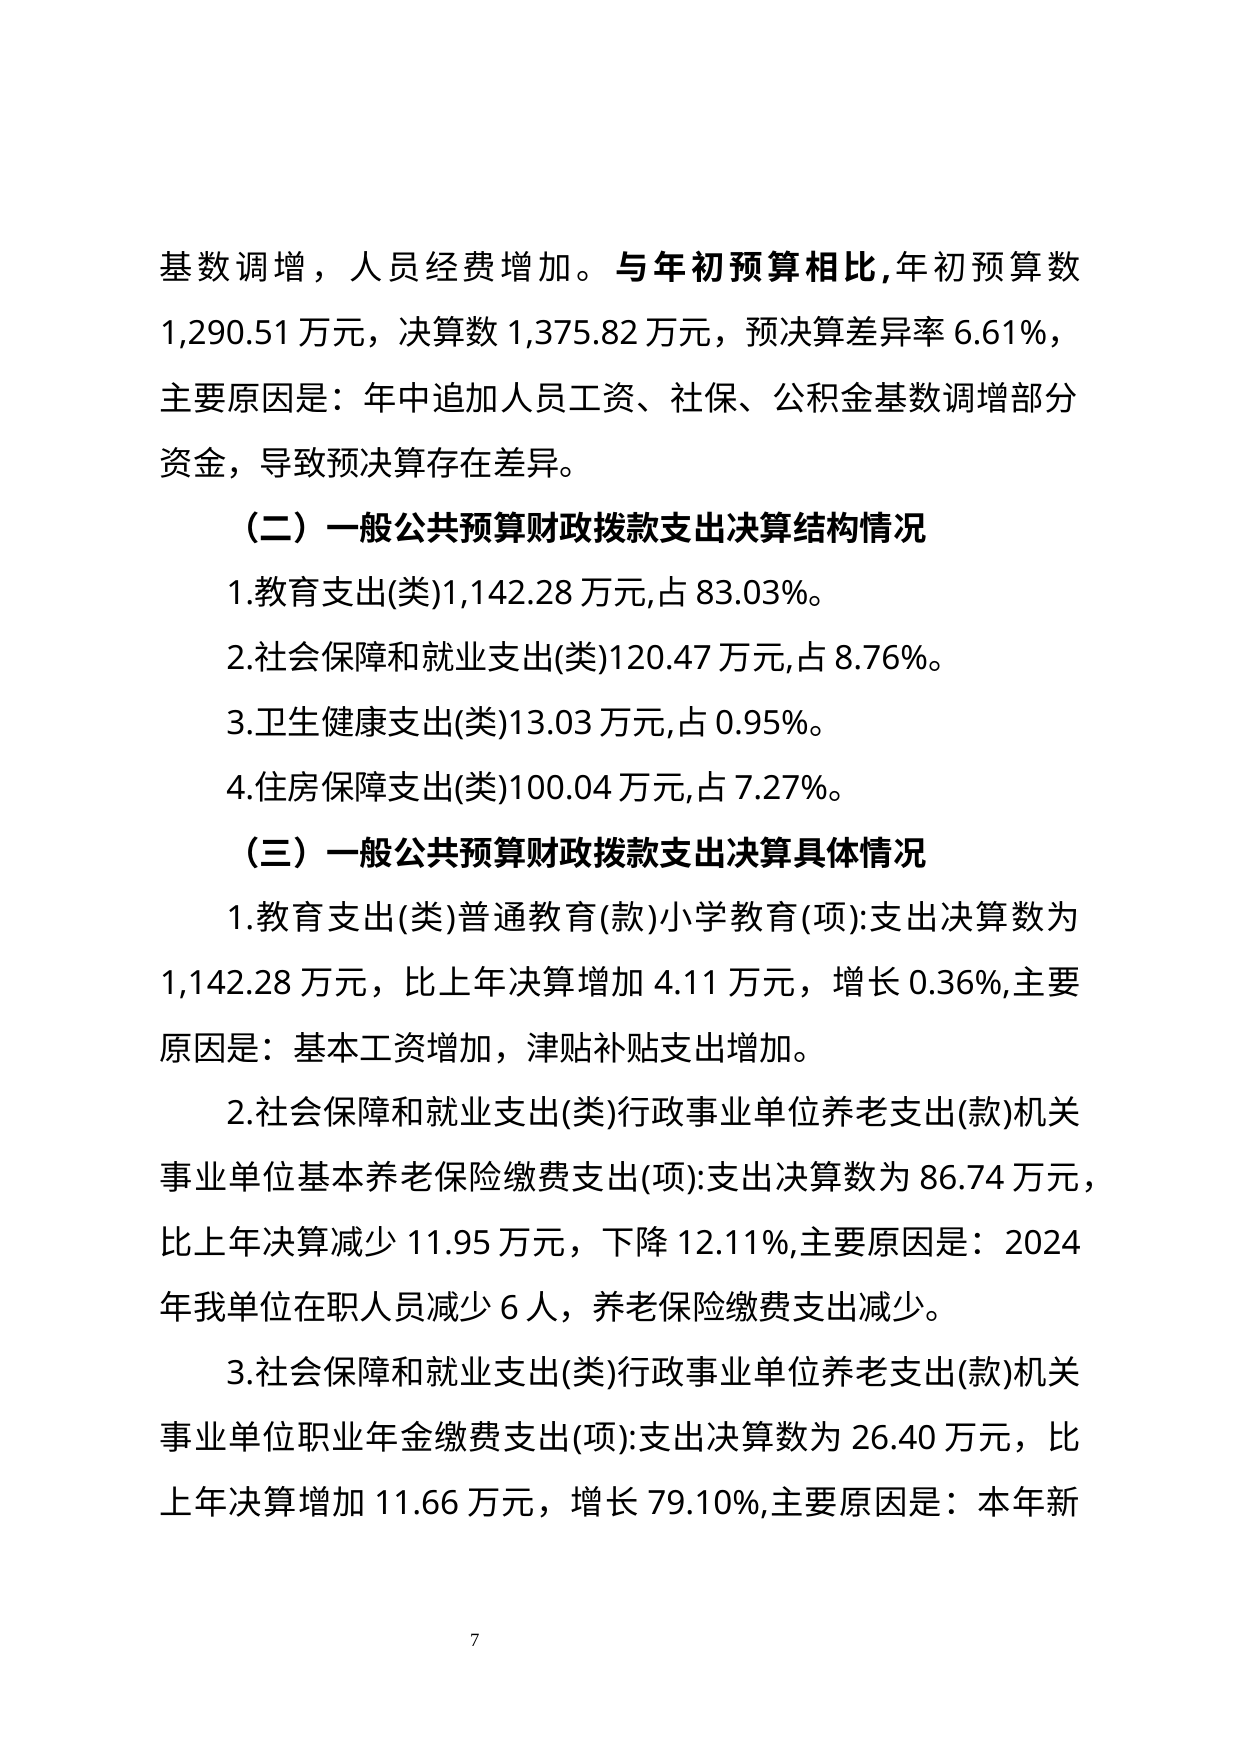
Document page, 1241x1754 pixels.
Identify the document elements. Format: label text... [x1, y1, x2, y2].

text 2.社会保障和就业支出(类)120.47万元,占8.76%。 [159, 623, 1081, 688]
text （二）一般公共预算财政拨款支出决算结构情况 [159, 493, 1081, 558]
text 1.教育支出(类)普通教育(款)小学教育(项):支出决算数为1,142.28万元，比上年决算增加4.11万元，增长0.36%,主要原因是：基本工资增加，津贴补贴支出增加。 [159, 883, 1081, 1078]
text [159, 233, 1081, 493]
text （三）一般公共预算财政拨款支出决算具体情况 [159, 818, 1081, 883]
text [159, 1338, 1081, 1533]
text 2.社会保障和就业支出(类)行政事业单位养老支出(款)机关事业单位基本养老保险缴费支出(项):支出决算数为86.74万元，比上年决算减少11.95万元，下降12.11%,主要原因是：2024年我单位在职人员减少6人，养老保险缴费支出减少。 [159, 1078, 1081, 1338]
text 1.教育支出(类)1,142.28万元,占83.03%。 [159, 558, 1081, 623]
text 4.住房保障支出(类)100.04万元,占7.27%。 [159, 753, 1081, 818]
text 3.卫生健康支出(类)13.03万元,占0.95%。 [159, 688, 1081, 753]
